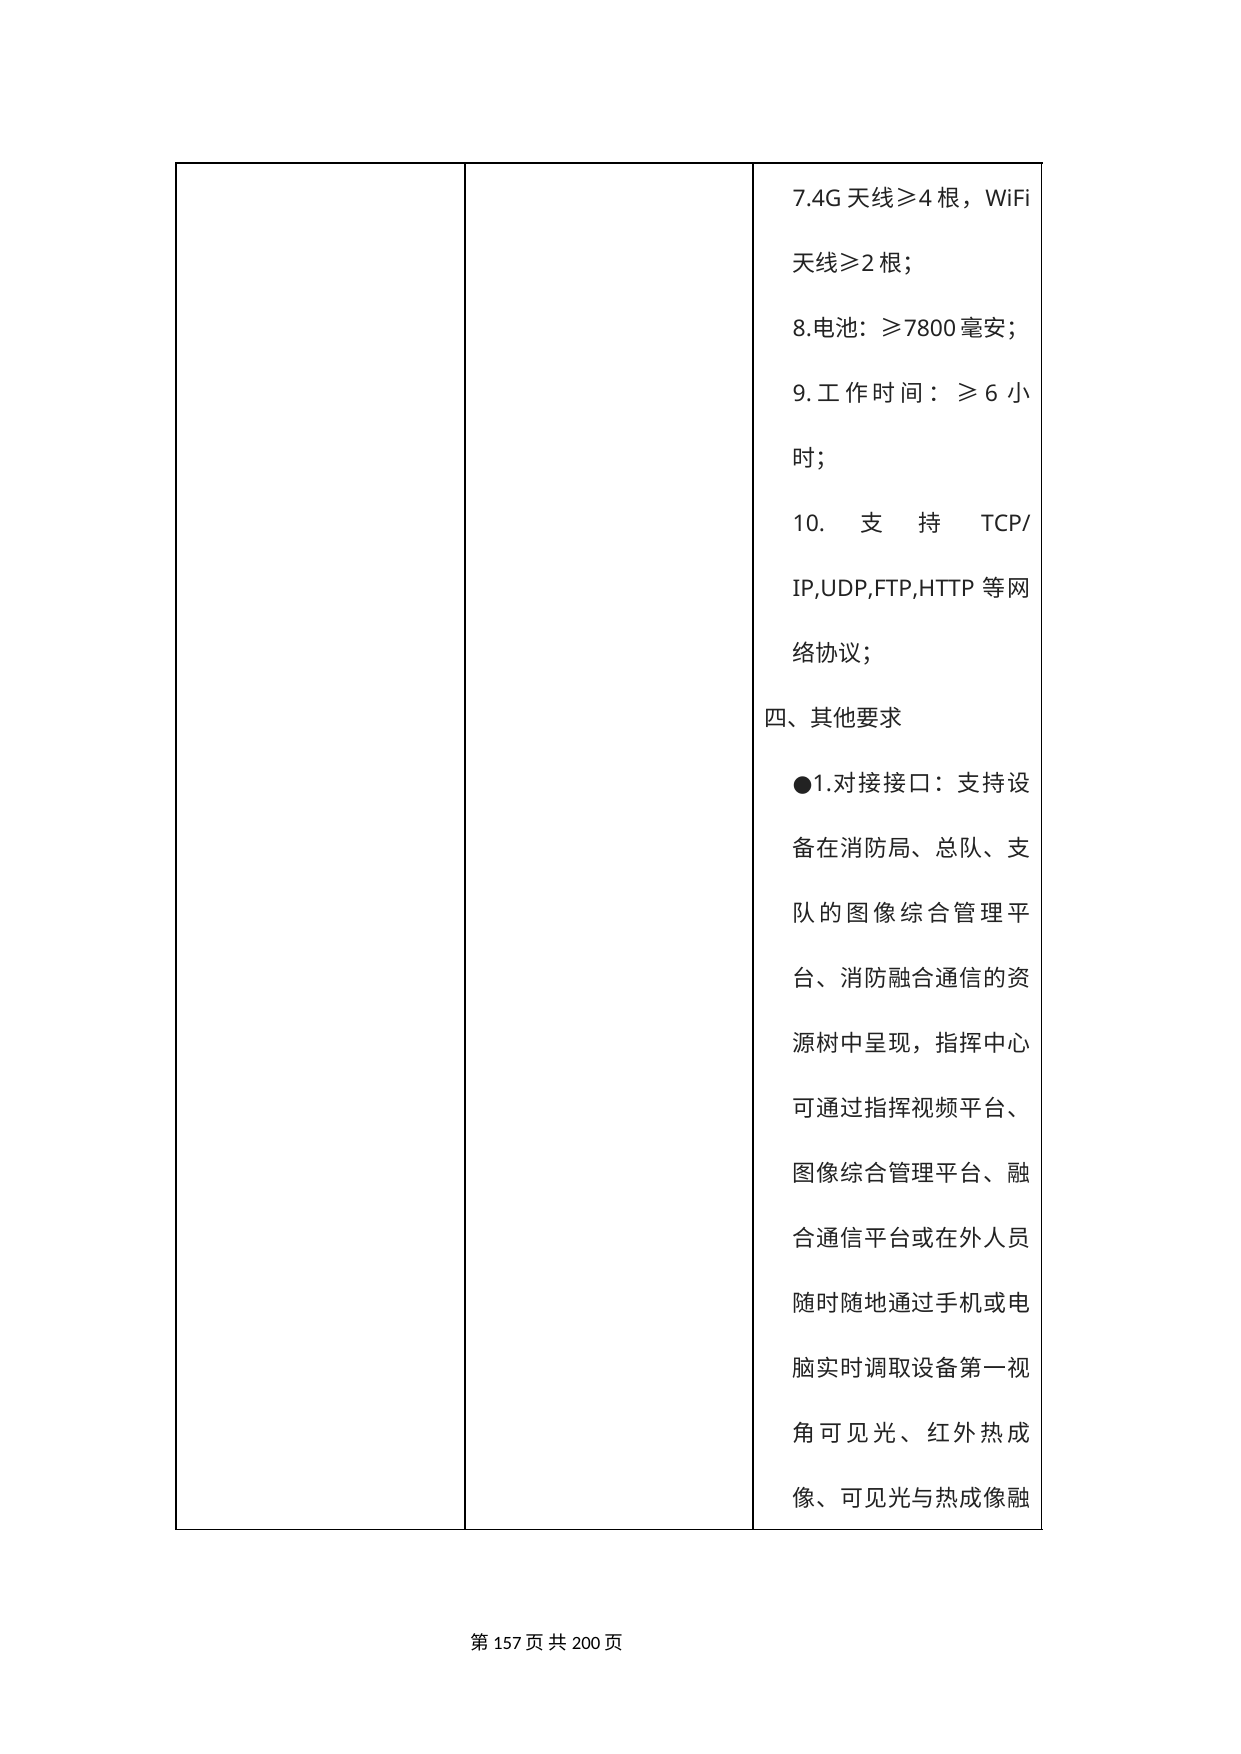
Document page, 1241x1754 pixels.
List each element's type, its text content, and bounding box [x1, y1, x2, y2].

table_cell 1 [177, 164, 464, 1528]
table_cell [466, 164, 752, 1528]
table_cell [754, 164, 1041, 1528]
